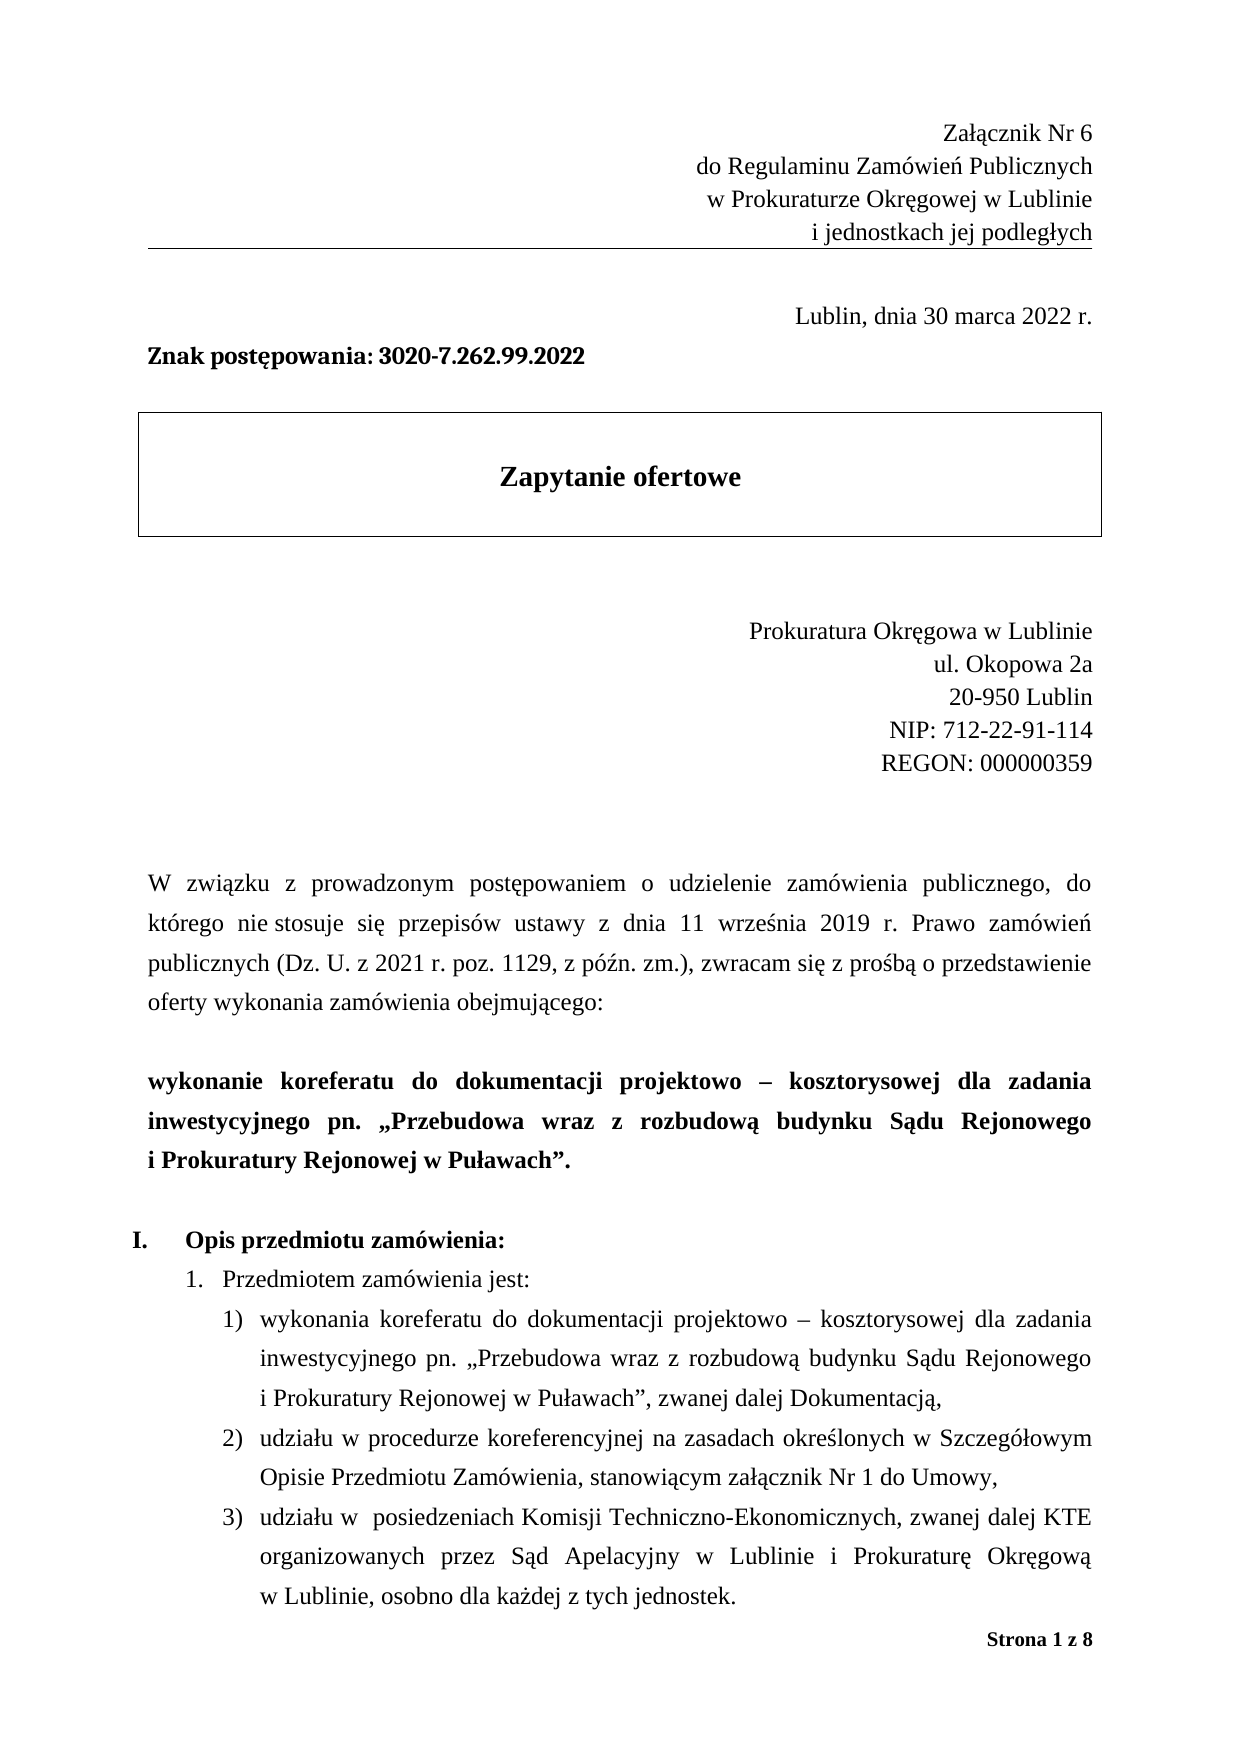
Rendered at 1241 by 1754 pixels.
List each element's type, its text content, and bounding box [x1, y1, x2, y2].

list Opis przedmiotu zamówienia: [148, 1216, 1092, 1256]
text Zapytanie ofertowe [148, 454, 1092, 494]
text Lublin, dnia 30 marca 2022 r. [148, 293, 1092, 332]
list Przedmiotem zamówienia jest: [185, 1256, 1092, 1296]
list udziału w procedurze koreferencyjnej na zasadach określonych w Szczegółowym Opisie Przedmiotu Zamówienia, stanowiącym załącznik Nr 1 do Umowy, [222, 1414, 1092, 1493]
text i jednostkach jej podległych [148, 217, 1092, 248]
text Załącznik Nr 6 [148, 118, 1092, 147]
text do Regulaminu Zamówień Publicznych [148, 151, 1092, 180]
text 20-950 Lublin [148, 682, 1092, 711]
text w Prokuraturze Okręgowej w Lublinie [148, 184, 1092, 213]
list udziału w posiedzeniach Komisji Techniczno-Ekonomicznych, zwanej dalej KTE organizowanych przez Sąd Apelacyjny w Lublinie i Prokuraturę Okręgową w Lublinie, osobno dla każdej z tych jednostek. [222, 1493, 1092, 1612]
text Prokuratura Okręgowa w Lublinie [148, 616, 1092, 644]
text Znak postępowania: 3020-7.262.99.2022 [148, 332, 1092, 372]
text W związku z prowadzonym postępowaniem o udzielenie zamówienia publicznego, do którego nie stosuje się przepisów ustawy z dnia 11 września 2019 r. Prawo zamówień publicznych (Dz. U. z 2021 r. poz. 1129, z późn. zm.), zwracam się z prośbą o przedstawienie oferty wykonania zamówienia obejmującego: [148, 860, 1092, 1018]
text wykonanie koreferatu do dokumentacji projektowo – kosztorysowej dla zadania inwestycyjnego pn. „Przebudowa wraz z rozbudową budynku Sądu Rejonowego i Prokuratury Rejonowej w Puławach”. [148, 1058, 1092, 1177]
text REGON: 000000359 [148, 748, 1092, 777]
list wykonania koreferatu do dokumentacji projektowo – kosztorysowej dla zadania inwestycyjnego pn. „Przebudowa wraz z rozbudową budynku Sądu Rejonowego i Prokuratury Rejonowej w Puławach”, zwanej dalej Dokumentacją, [222, 1296, 1092, 1414]
text NIP: 712-22-91-114 [148, 715, 1092, 744]
text ul. Okopowa 2a [148, 649, 1092, 678]
